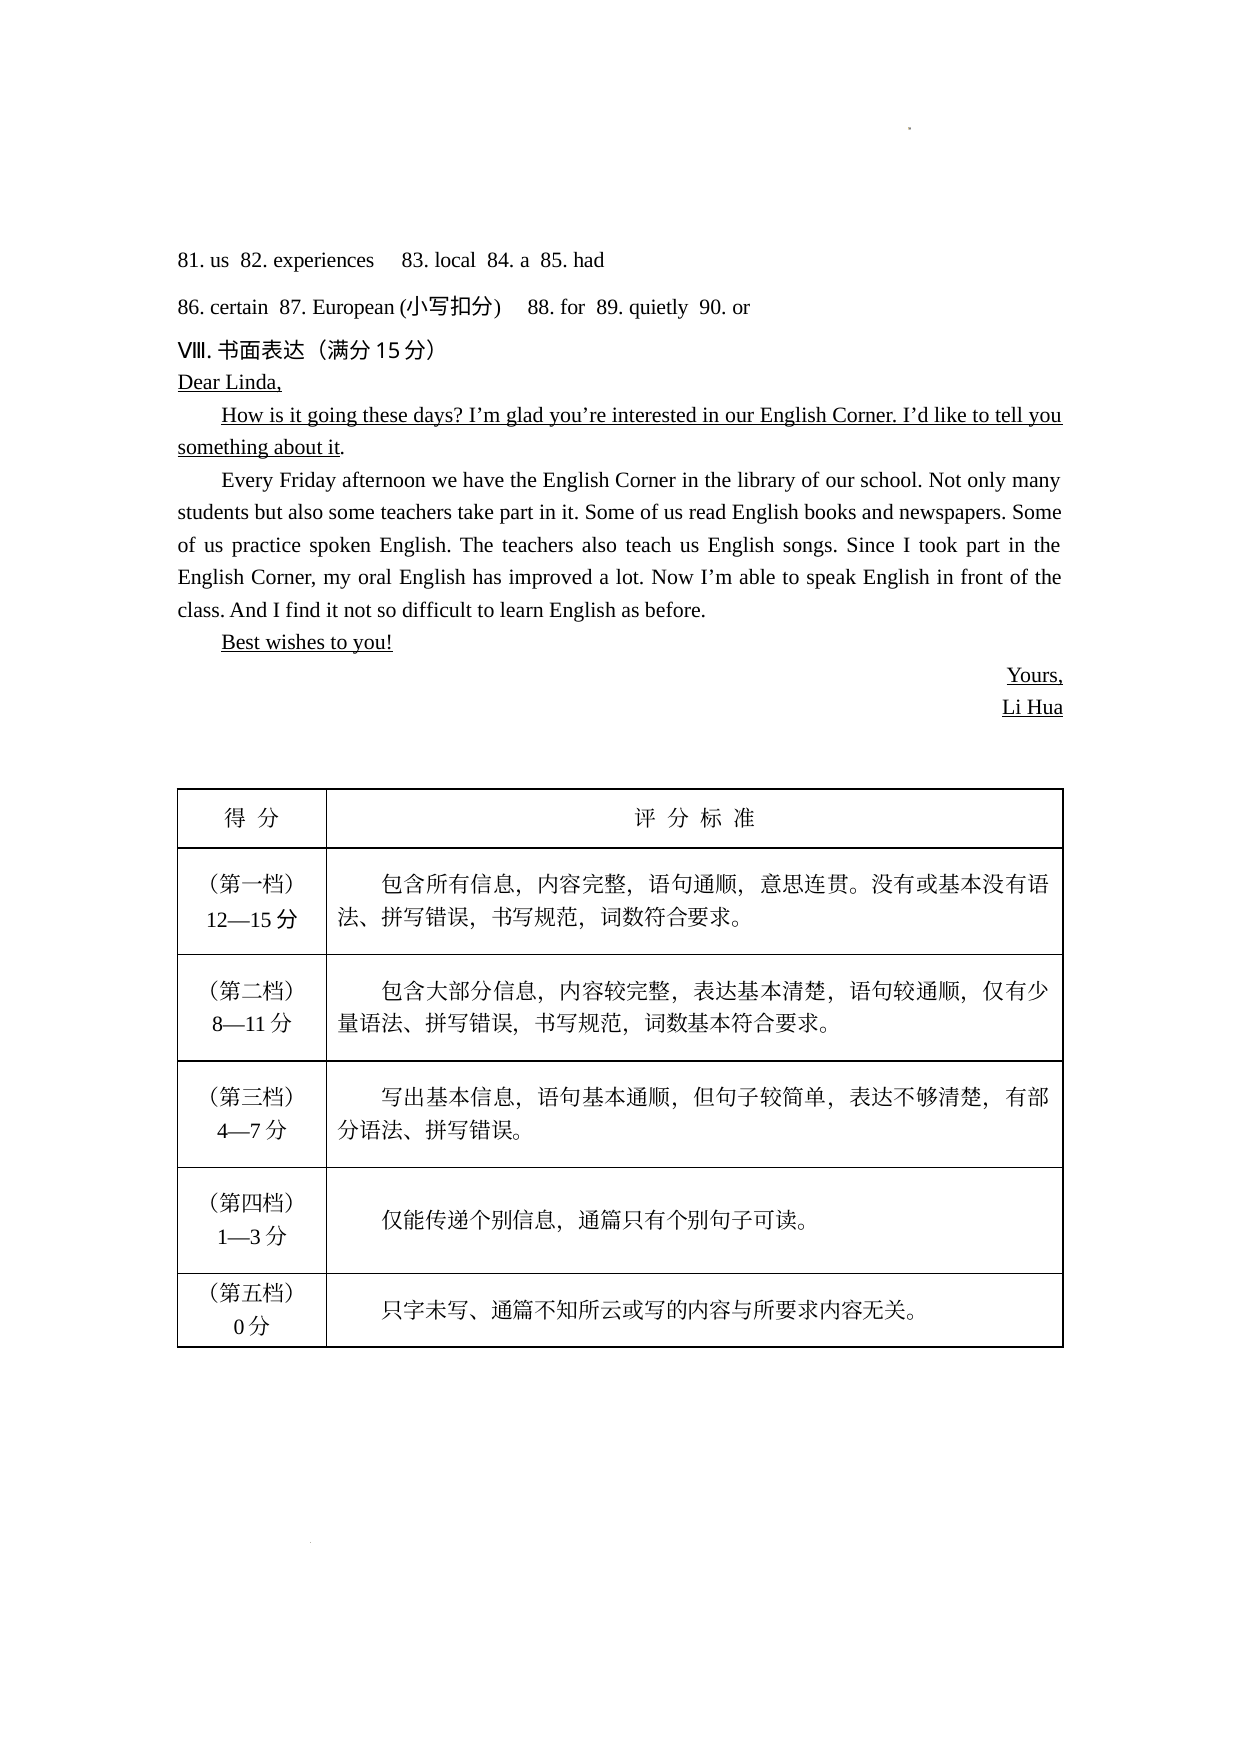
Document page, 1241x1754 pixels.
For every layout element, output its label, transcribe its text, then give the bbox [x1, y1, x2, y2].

text Every Friday afternoon we have the English Corner in the library of our school. Not only many students but also some teachers take part in it. Some of us read English books and newspapers. Some of us practice spoken English. The teachers also teach us English songs. Since I took part in the English Corner, my oral English has improved a lot. Now I’m able to speak English in front of the class. And I find it not so difficult to learn English as before. [177, 463, 1063, 626]
table_cell （第三档） 4—7分 [178, 1062, 326, 1166]
text Dear Linda, [177, 366, 1063, 398]
table_cell （第二档） 8—11分 [178, 955, 326, 1060]
table_cell 写出基本信息，语句基本通顺，但句子较简单，表达不够清楚，有部分语法、拼写错误。 [327, 1062, 1062, 1166]
table_cell 包含所有信息，内容完整，语句通顺，意思连贯。没有或基本没有语法、拼写错误，书写规范，词数符合要求。 [327, 849, 1062, 954]
table_cell （第五档） 0分 [178, 1274, 326, 1346]
table_header 评 分 标 准 [327, 790, 1062, 847]
text 81. us 82. experiences 83. local 84. a 85. had [177, 243, 1063, 276]
text How is it going these days? I’m glad you’re interested in our English Corner. I’d like to tell you something about it. [177, 398, 1063, 463]
table_cell （第四档） 1—3分 [178, 1168, 326, 1273]
table_cell 只字未写、通篇不知所云或写的内容与所要求内容无关。 [327, 1274, 1062, 1346]
text Best wishes to you! [177, 626, 1063, 658]
text Li Hua [177, 691, 1063, 723]
text Yours, [177, 658, 1063, 691]
table_cell 仅能传递个别信息，通篇只有个别句子可读。 [327, 1168, 1062, 1273]
table_cell （第一档） 12—15分 [178, 849, 326, 954]
table_header 得 分 [178, 790, 326, 847]
text 86. certain 87. European (小写扣分) 88. for 89. quietly 90. or [177, 288, 1063, 321]
table_cell 包含大部分信息，内容较完整，表达基本清楚，语句较通顺，仅有少量语法、拼写错误，书写规范，词数基本符合要求。 [327, 955, 1062, 1060]
text Ⅷ. 书面表达（满分15分） [177, 333, 1063, 366]
